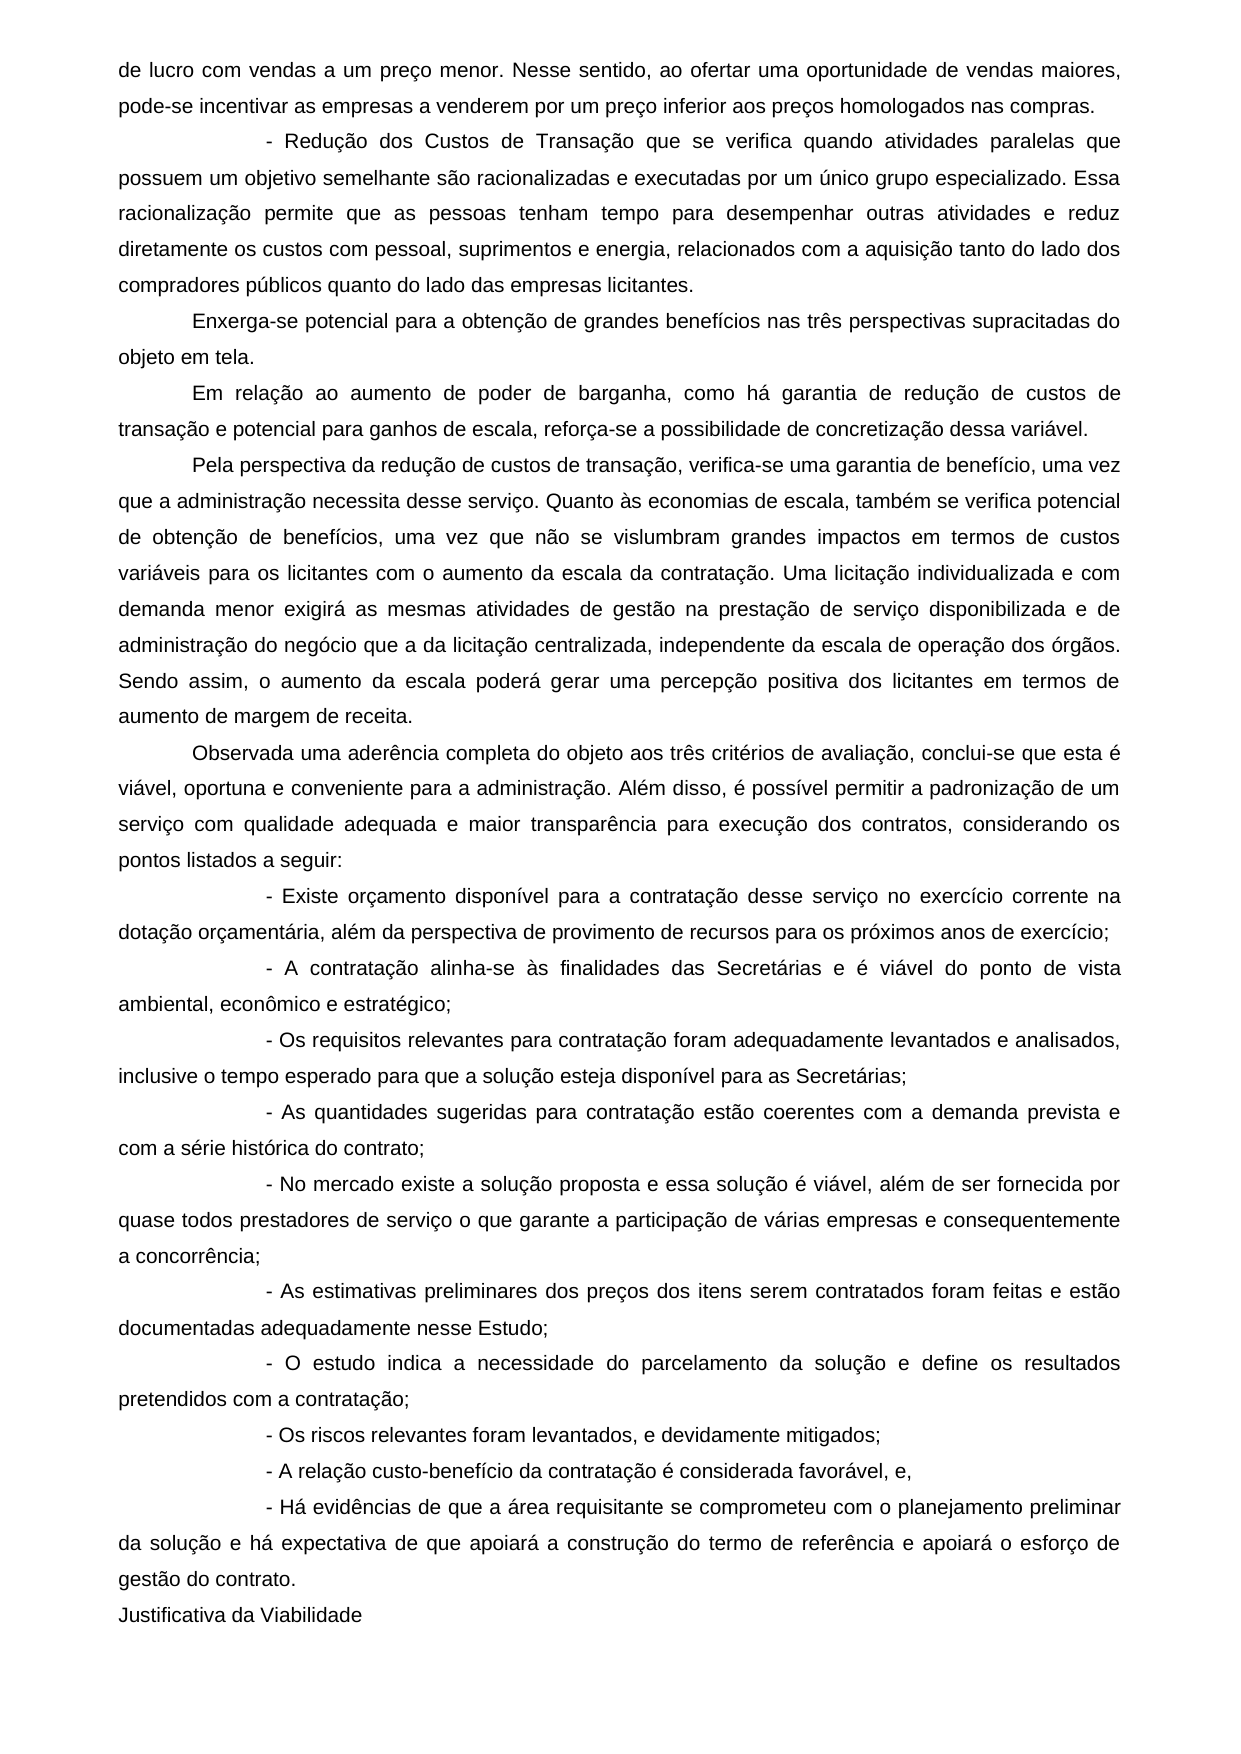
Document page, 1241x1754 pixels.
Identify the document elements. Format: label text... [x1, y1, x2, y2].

text Justificativa da Viabilidade [118, 1603, 1122, 1627]
text - A contratação alinha-se às finalidades das Secretárias e é viável do ponto de vista ambiental, econômico e estratégico; [118, 956, 1122, 1016]
text - A relação custo-benefício da contratação é considerada favorável, e, [118, 1459, 1122, 1483]
text - Os riscos relevantes foram levantados, e devidamente mitigados; [118, 1423, 1122, 1447]
text - Há evidências de que a área requisitante se comprometeu com o planejamento preliminar da solução e há expectativa de que apoiará a construção do termo de referência e apoiará o esforço de gestão do contrato. [118, 1495, 1122, 1591]
text - As estimativas preliminares dos preços dos itens serem contratados foram feitas e estão documentadas adequadamente nesse Estudo; [118, 1279, 1122, 1339]
text - Existe orçamento disponível para a contratação desse serviço no exercício corrente na dotação orçamentária, além da perspectiva de provimento de recursos para os próximos anos de exercício; [118, 884, 1122, 944]
text Enxerga-se potencial para a obtenção de grandes benefícios nas três perspectivas supracitadas do objeto em tela. [118, 309, 1122, 369]
text Pela perspectiva da redução de custos de transação, verifica-se uma garantia de benefício, uma vez que a administração necessita desse serviço. Quanto às economias de escala, também se verifica potencial de obtenção de benefícios, uma vez que não se vislumbram grandes impactos em termos de custos variáveis para os licitantes com o aumento da escala da contratação. Uma licitação individualizada e com demanda menor exigirá as mesmas atividades de gestão na prestação de serviço disponibilizada e de administração do negócio que a da licitação centralizada, independente da escala de operação dos órgãos. Sendo assim, o aumento da escala poderá gerar uma percepção positiva dos licitantes em termos de aumento de margem de receita. [118, 453, 1122, 728]
text - No mercado existe a solução proposta e essa solução é viável, além de ser fornecida por quase todos prestadores de serviço o que garante a participação de várias empresas e consequentemente a concorrência; [118, 1172, 1122, 1267]
text - O estudo indica a necessidade do parcelamento da solução e define os resultados pretendidos com a contratação; [118, 1351, 1122, 1411]
text - As quantidades sugeridas para contratação estão coerentes com a demanda prevista e com a série histórica do contrato; [118, 1100, 1122, 1159]
text - Os requisitos relevantes para contratação foram adequadamente levantados e analisados, inclusive o tempo esperado para que a solução esteja disponível para as Secretárias; [118, 1028, 1122, 1088]
text Em relação ao aumento de poder de barganha, como há garantia de redução de custos de transação e potencial para ganhos de escala, reforça-se a possibilidade de concretização dessa variável. [118, 381, 1122, 441]
text Observada uma aderência completa do objeto aos três critérios de avaliação, conclui-se que esta é viável, oportuna e conveniente para a administração. Além disso, é possível permitir a padronização de um serviço com qualidade adequada e maior transparência para execução dos contratos, considerando os pontos listados a seguir: [118, 740, 1122, 872]
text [118, 57, 1122, 117]
text - Redução dos Custos de Transação que se verifica quando atividades paralelas que possuem um objetivo semelhante são racionalizadas e executadas por um único grupo especializado. Essa racionalização permite que as pessoas tenham tempo para desempenhar outras atividades e reduz diretamente os custos com pessoal, suprimentos e energia, relacionados com a aquisição tanto do lado dos compradores públicos quanto do lado das empresas licitantes. [118, 129, 1122, 297]
